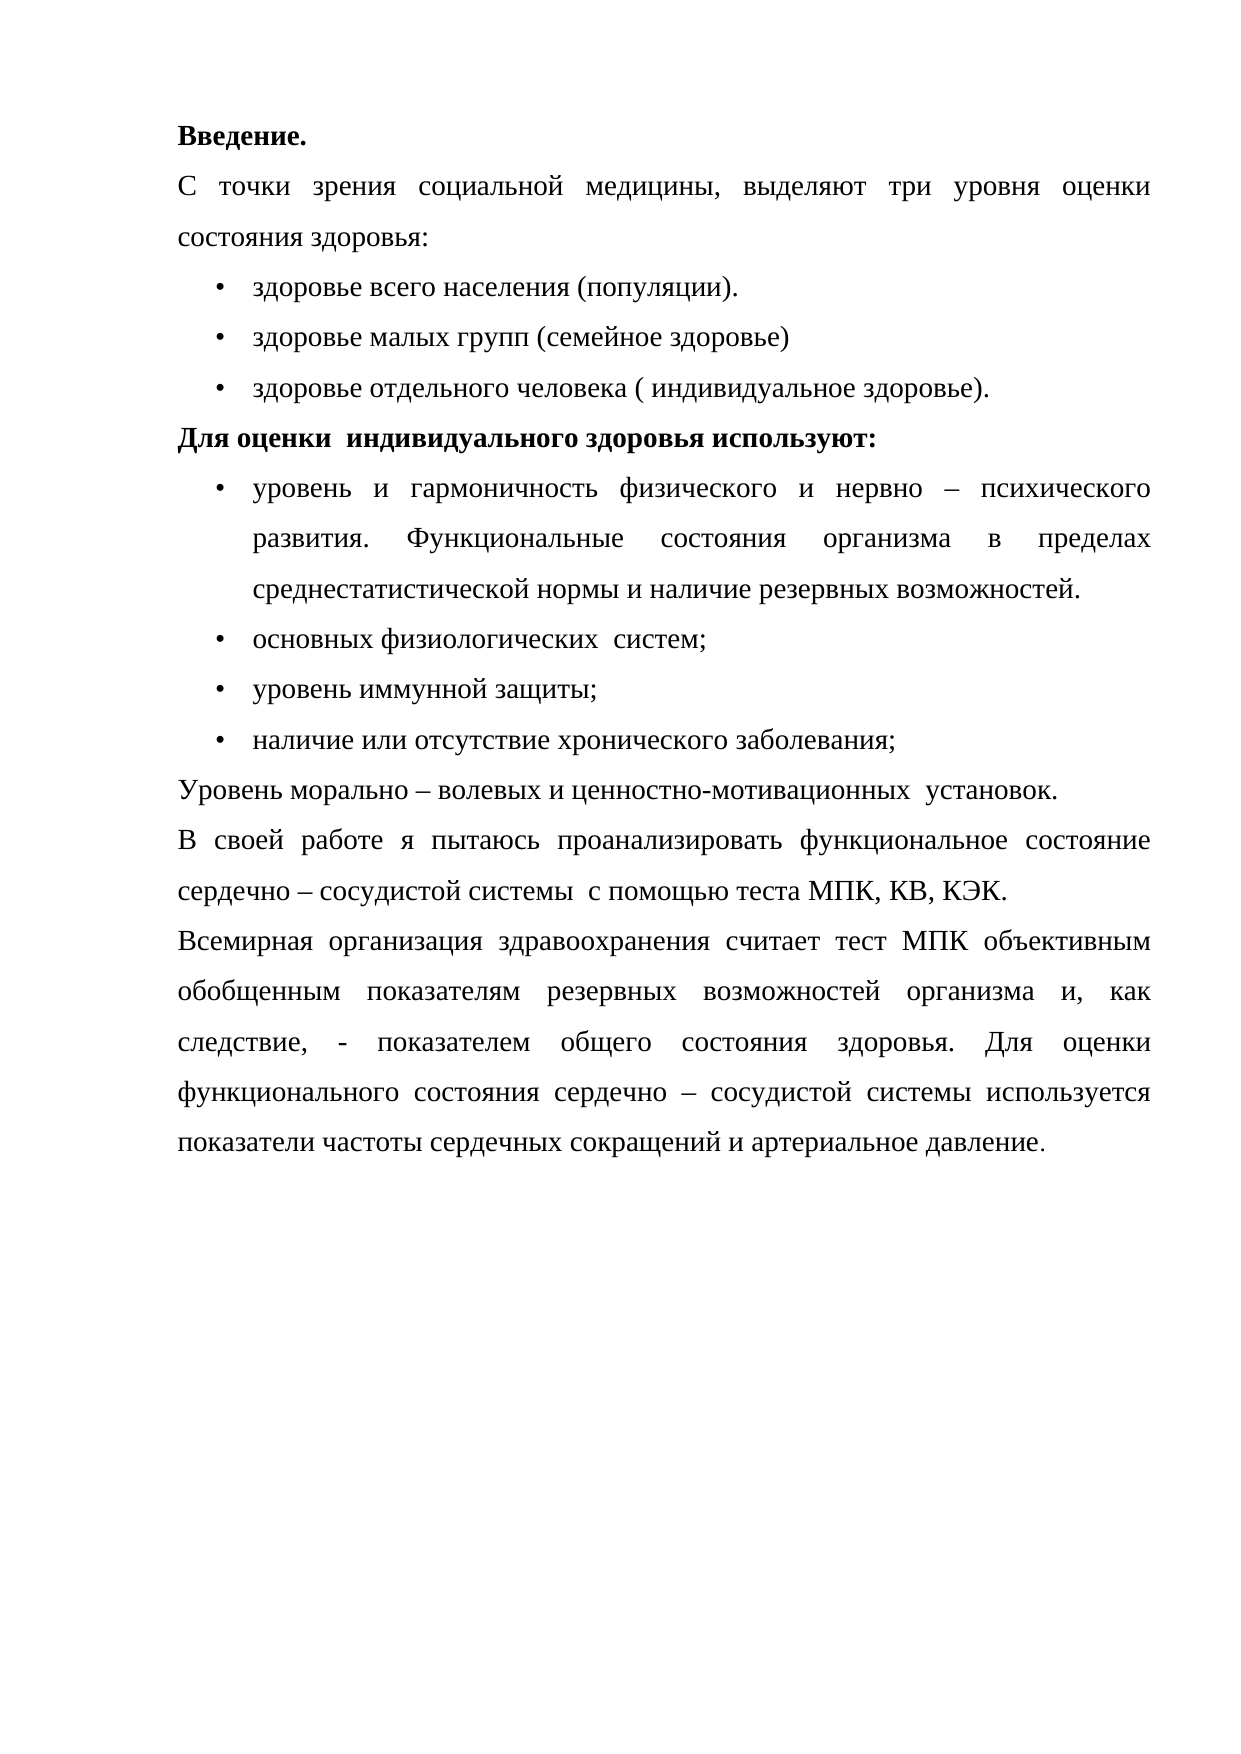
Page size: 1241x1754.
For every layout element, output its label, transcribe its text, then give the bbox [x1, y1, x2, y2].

list уровень иммунной защиты; [215, 672, 1152, 705]
text В своей работе я пытаюсь проанализировать функциональное состояние сердечно – сосудистой системы с помощью теста МПК, КВ, КЭК. [177, 822, 1152, 906]
text Для оценки индивидуального здоровья используют: [177, 420, 1152, 453]
list наличие или отсутствие хронического заболевания; [215, 722, 1152, 755]
list здоровье всего населения (популяции). [215, 269, 1152, 303]
text Уровень морально – волевых и ценностно-мотивационных установок. [177, 772, 1152, 806]
text Всемирная организация здравоохранения считает тест МПК объективным обобщенным показателям резервных возможностей организма и, как следствие, - показателем общего состояния здоровья. Для оценки функционального состояния сердечно – сосудистой системы используется показатели частоты сердечных сокращений и артериальное давление. [177, 923, 1152, 1158]
text С точки зрения социальной медицины, выделяют три уровня оценки состояния здоровья: [177, 168, 1152, 252]
list здоровье малых групп (семейное здоровье) [215, 319, 1152, 353]
text Введение. [177, 118, 1152, 152]
list здоровье отдельного человека ( индивидуальное здоровье). [215, 370, 1152, 403]
list уровень и гармоничность физического и нервно – психического развития. Функциональные состояния организма в пределах среднестатистической нормы и наличие резервных возможностей. [215, 470, 1152, 604]
list основных физиологических систем; [215, 621, 1152, 655]
